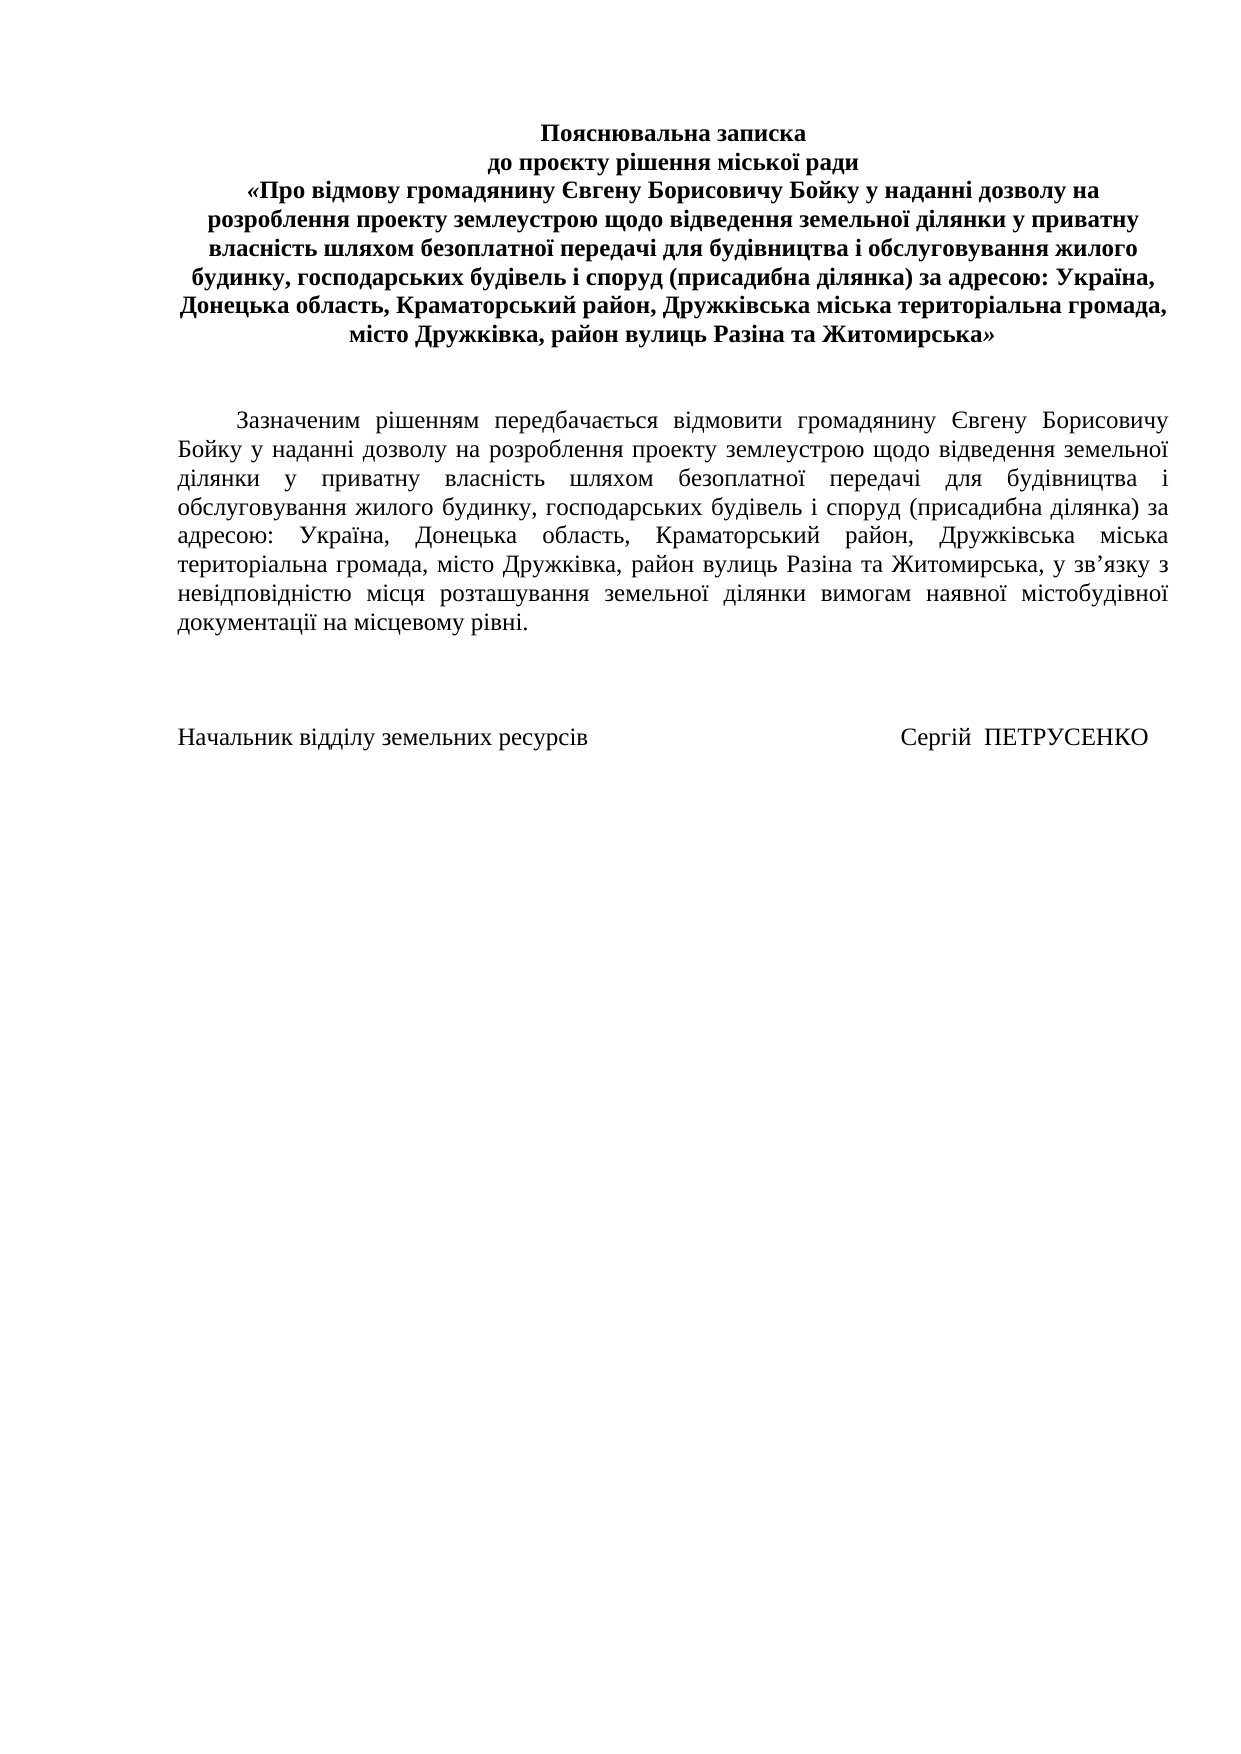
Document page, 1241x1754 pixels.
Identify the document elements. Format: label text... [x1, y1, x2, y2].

text «Про відмову громадянину Євгену Борисовичу Бойку у наданні дозволу на розроблення проекту землеустрою щодо відведення земельної ділянки у приватну власність шляхом безоплатної передачі для будівництва і обслуговування жилого будинку, господарських будівель і споруд (присадибна ділянка) за адресою: Україна, Донецька область, Краматорський район, Дружківська міська територіальна громада, місто Дружківка, район вулиць Разіна та Житомирська» [177, 176, 1169, 348]
text до проєкту рішення міської ради [177, 147, 1169, 176]
text Начальник відділу земельних ресурсів Сергій ПЕТРУСЕНКО [177, 722, 1169, 751]
text Зазначеним рішенням передбачається відмовити громадянину Євгену Борисовичу Бойку у наданні дозволу на розроблення проекту землеустрою щодо відведення земельної ділянки у приватну власність шляхом безоплатної передачі для будівництва і обслуговування жилого будинку, господарських будівель і споруд (присадибна ділянка) за адресою: Україна, Донецька область, Краматорський район, Дружківська міська територіальна громада, місто Дружківка, район вулиць Разіна та Житомирська, у зв’язку з невідповідністю місця розташування земельної ділянки вимогам наявної містобудівної документації на місцевому рівні. [177, 406, 1169, 636]
text Пояснювальна записка [177, 118, 1169, 147]
